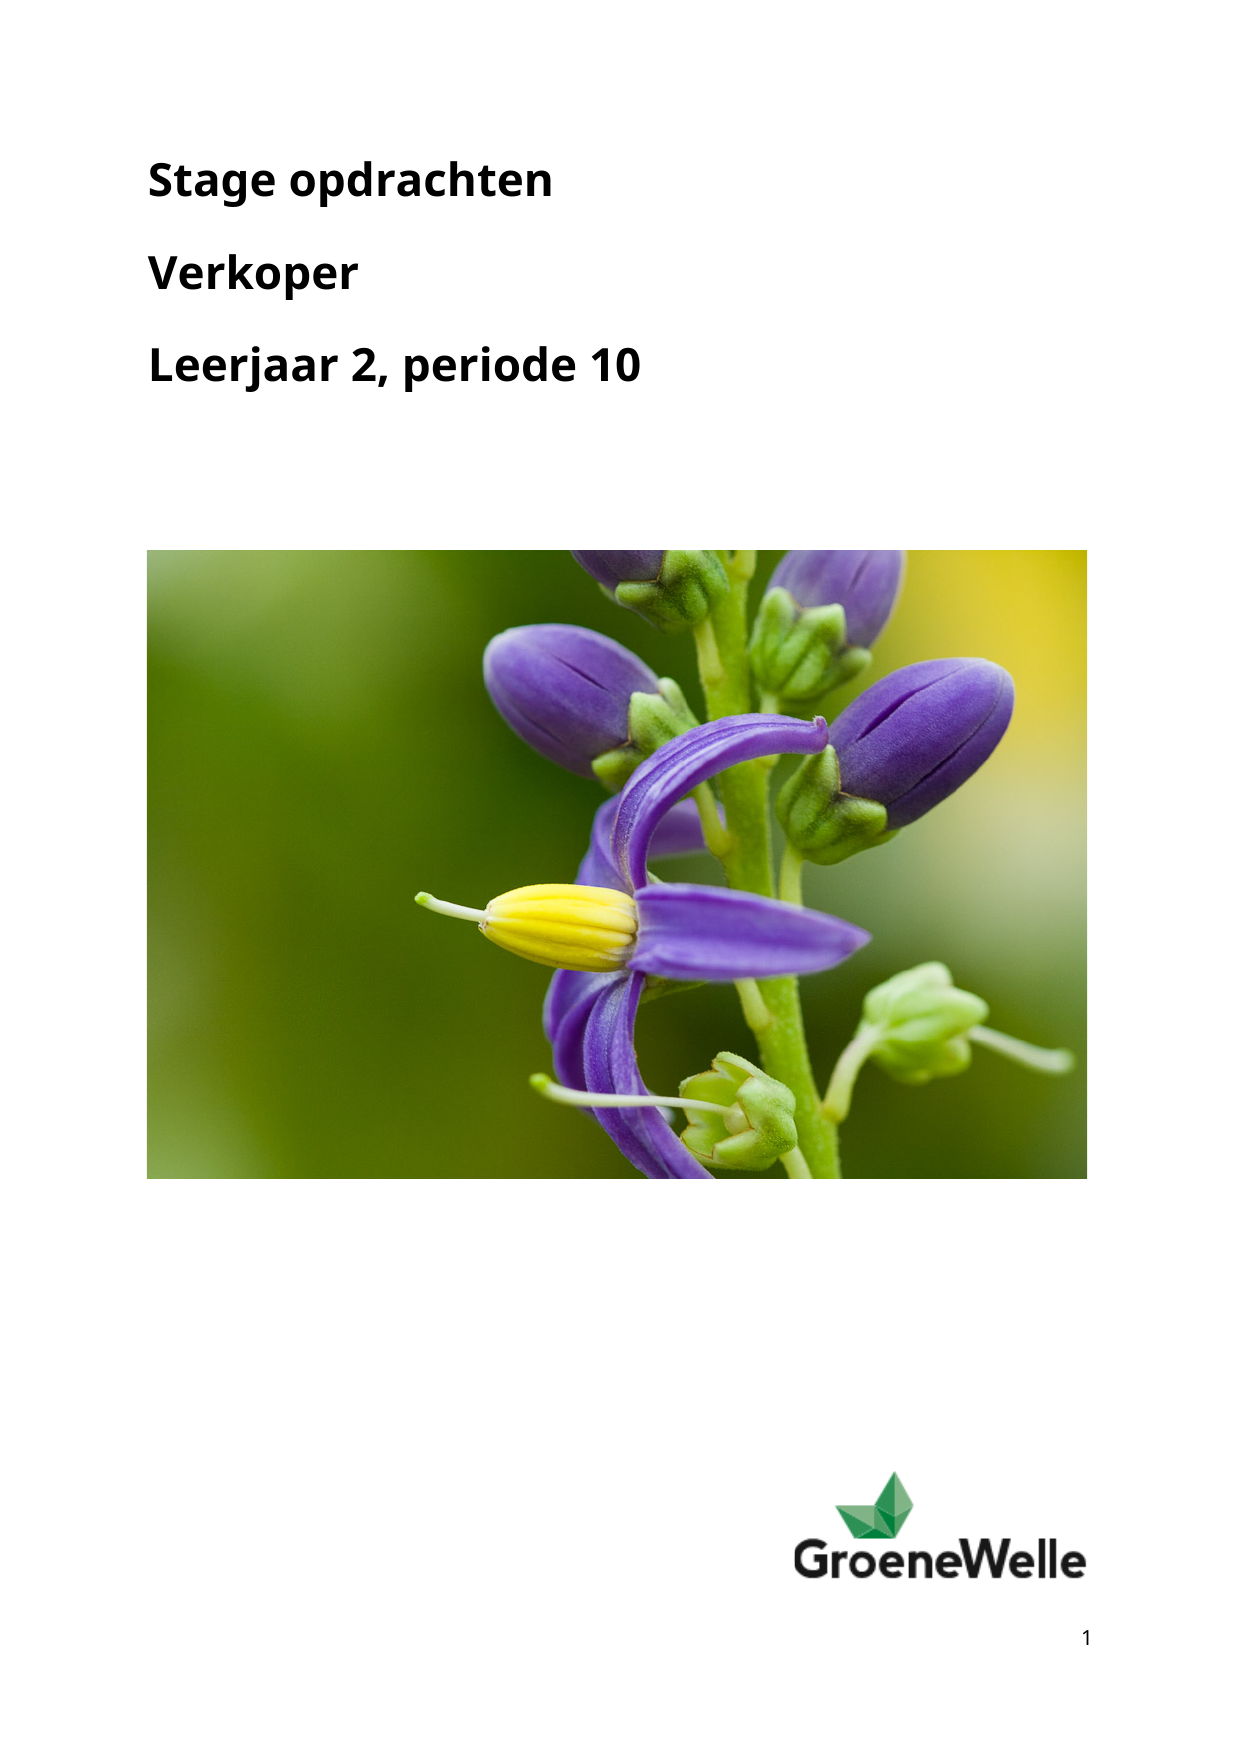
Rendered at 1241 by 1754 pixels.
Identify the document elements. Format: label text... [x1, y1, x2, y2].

picture [793, 1471, 1090, 1580]
text Verkoper [148, 240, 1093, 302]
picture [146, 550, 1087, 1178]
text Leerjaar 2, periode 10 [148, 333, 1093, 395]
text Stage opdrachten [148, 148, 1093, 210]
